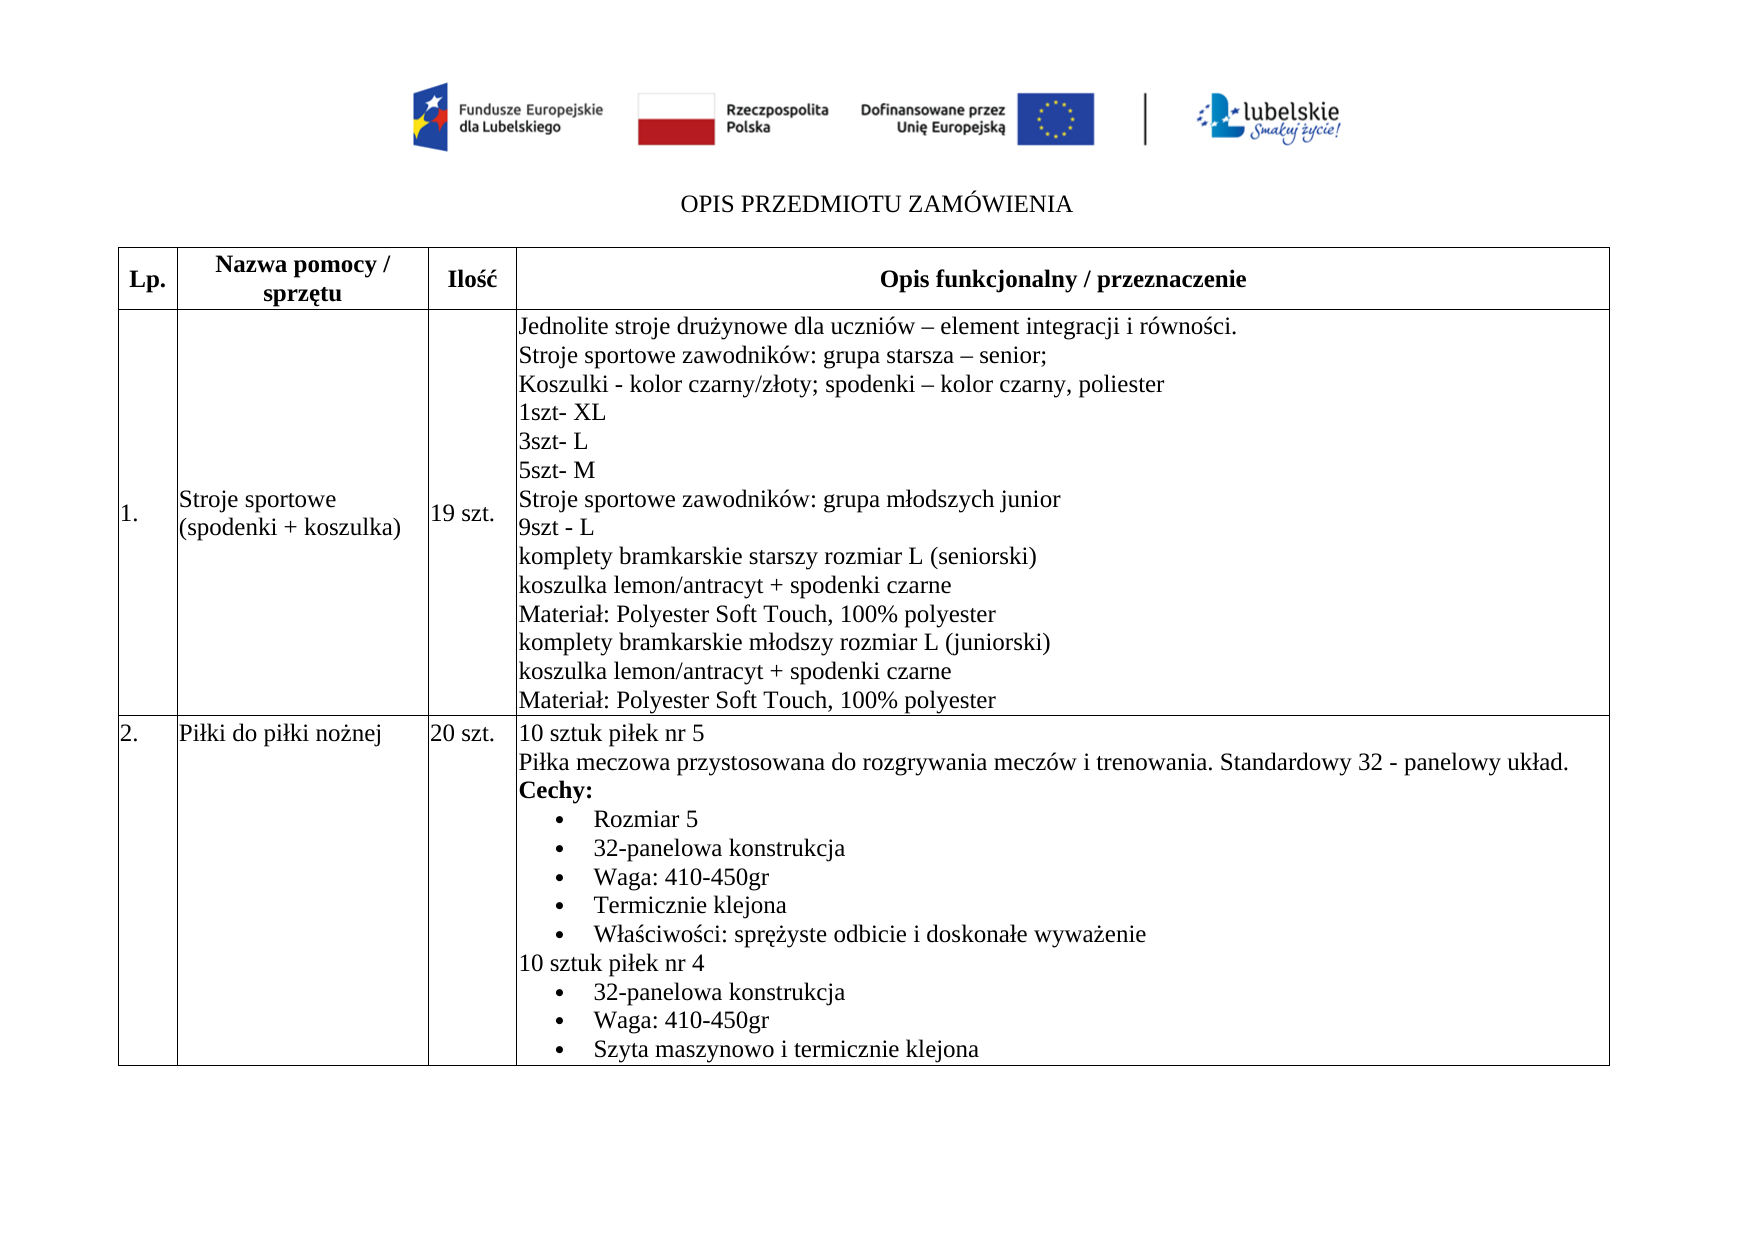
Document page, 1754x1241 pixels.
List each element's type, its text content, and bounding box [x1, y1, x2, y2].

table_header Ilość [429, 248, 516, 309]
text OPIS PRZEDMIOTU ZAMÓWIENIA [148, 189, 1606, 218]
table_cell [119, 310, 177, 715]
table_cell Piłki do piłki nożnej [178, 716, 428, 1064]
table_cell Stroje sportowe (spodenki + koszulka) [178, 310, 428, 715]
table_cell 19 szt. [429, 310, 516, 715]
table_header Nazwa pomocy / sprzętu [178, 248, 428, 309]
table_cell [119, 716, 177, 1064]
table_cell Jednolite stroje drużynowe dla uczniów – element integracji i równości. Stroje sportowe zawodników: grupa starsza – senior; Koszulki - kolor czarny/złoty; spodenki – kolor czarny, poliester 1szt- XL 3szt- L 5szt- M Stroje sportowe zawodników: grupa młodszych junior 9szt - L komplety bramkarskie starszy rozmiar L (seniorski) koszulka lemon/antracyt + spodenki czarne Materiał: Polyester Soft Touch, 100% polyester komplety bramkarskie młodszy rozmiar L (juniorski) koszulka lemon/antracyt + spodenki czarne Materiał: Polyester Soft Touch, 100% polyester [517, 310, 1609, 715]
picture [404, 73, 1350, 161]
table_header Opis funkcjonalny / przeznaczenie [517, 248, 1609, 309]
table_cell 20 szt. [429, 716, 516, 1064]
table_header Lp. [119, 248, 177, 309]
